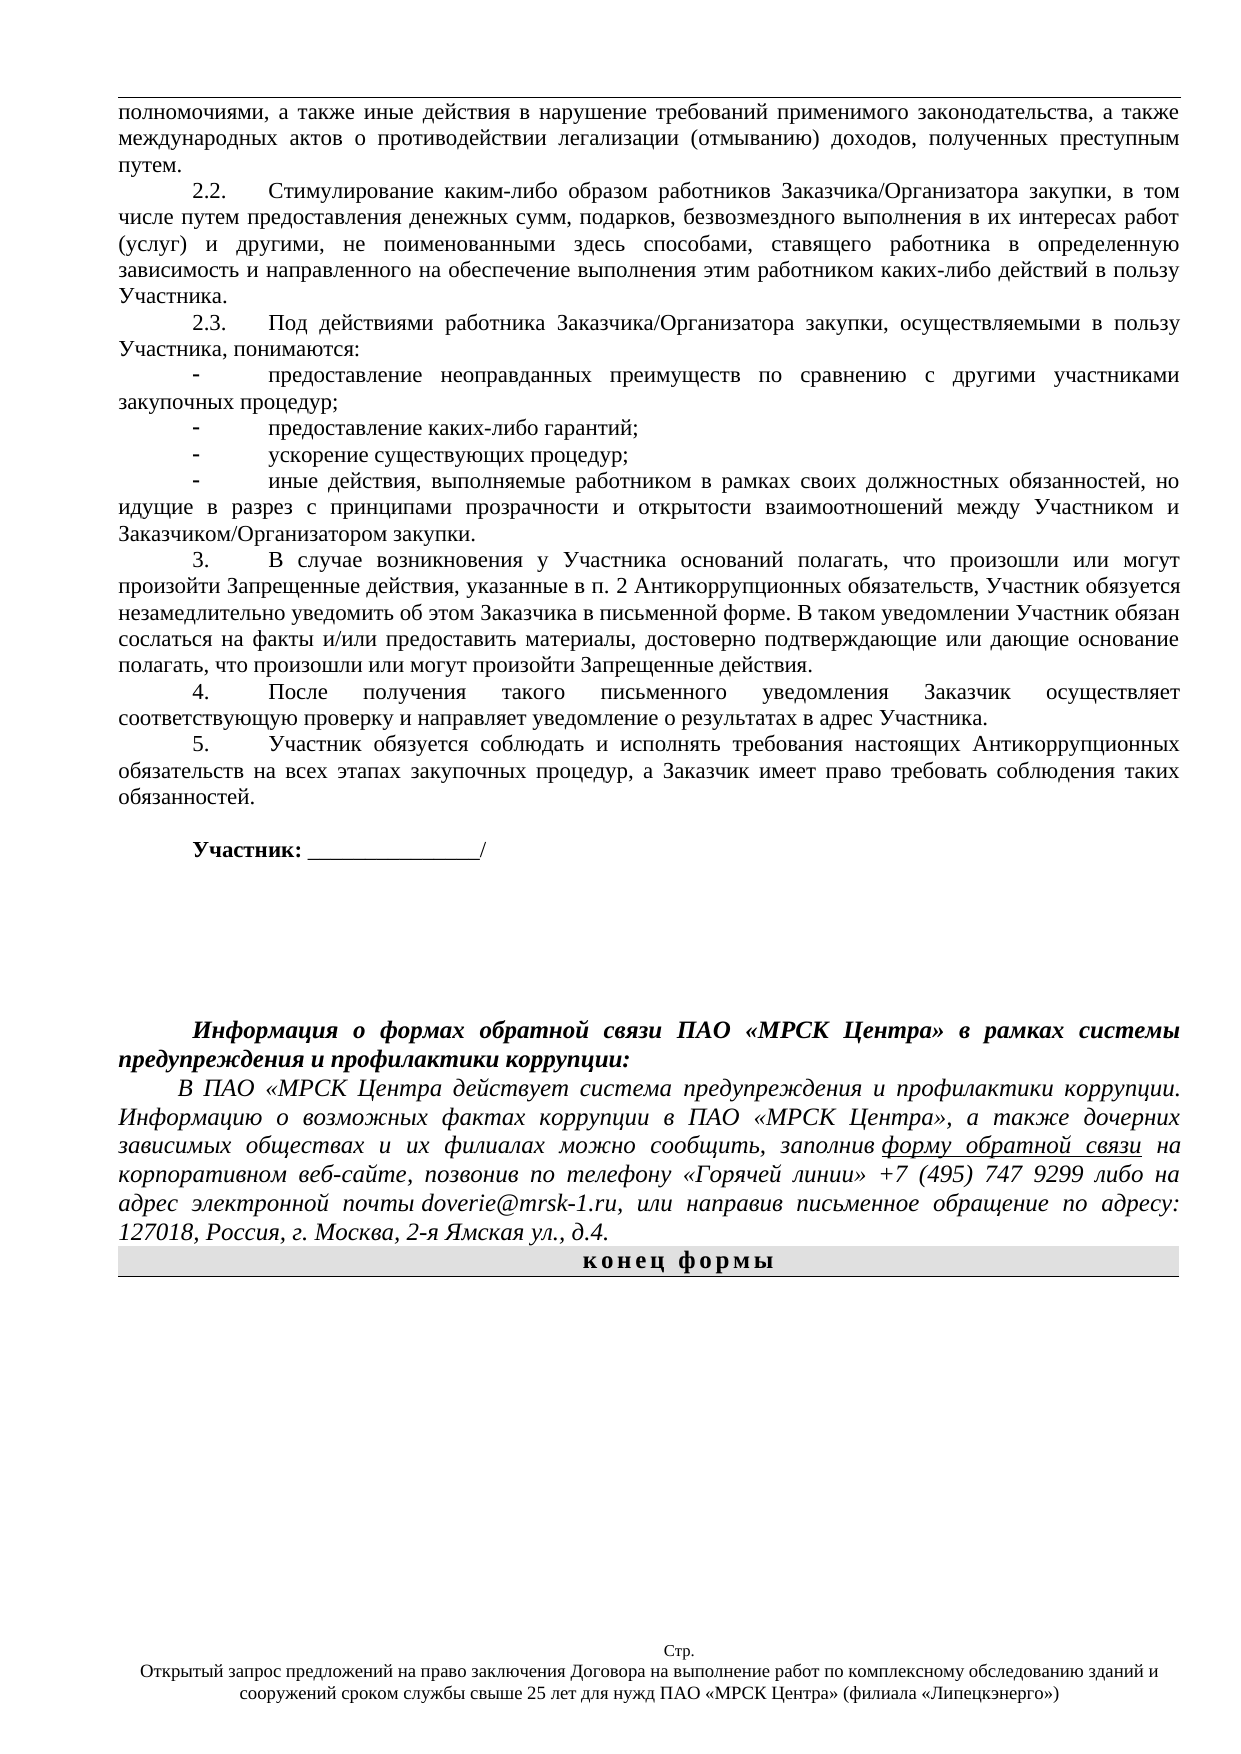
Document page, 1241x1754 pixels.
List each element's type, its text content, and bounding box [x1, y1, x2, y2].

text Участник: _______________/ [118, 836, 1181, 862]
list иные действия, выполняемые работником в рамках своих должностных обязанностей, но идущие в разрез с принципами прозрачности и открытости взаимоотношений между Участником и Заказчиком/Организатором закупки. [118, 467, 1181, 546]
list В случае возникновения у Участника оснований полагать, что произошли или могут произойти Запрещенные действия, указанные в п. 2 Антикоррупционных обязательств, Участник обязуется незамедлительно уведомить об этом Заказчика в письменной форме. В таком уведомлении Участник обязан сослаться на факты и/или предоставить материалы, достоверно подтверждающие или дающие основание полагать, что произошли или могут произойти Запрещенные действия. [118, 546, 1181, 678]
list Участник обязуется соблюдать и исполнять требования настоящих Антикоррупционных обязательств на всех этапах закупочных процедур, а Заказчик имеет право требовать соблюдения таких обязанностей. [118, 731, 1181, 809]
list ускорение существующих процедур; [118, 441, 1181, 467]
text В ПАО «МРСК Центра действует система предупреждения и профилактики коррупции. Информацию о возможных фактах коррупции в ПАО «МРСК Центра», а также дочерних зависимых обществах и их филиалах можно сообщить, заполнив форму обратной связи на корпоративном веб-сайте, позвонив по телефону «Горячей линии» +7 (495) 747 9299 либо на адрес электронной почты doverie@mrsk-1.ru, или направив письменное обращение по адресу: 127018, Россия, г. Москва, 2-я Ямская ул., д.4. [118, 1073, 1181, 1102]
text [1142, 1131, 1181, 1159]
text конец формы [118, 1246, 1179, 1276]
list предоставление каких-либо гарантий; [118, 414, 1181, 441]
list предоставление неоправданных преимуществ по сравнению с другими участниками закупочных процедур; [118, 362, 1181, 414]
list После получения такого письменного уведомления Заказчик осуществляет соответствующую проверку и направляет уведомление о результатах в адрес Участника. [118, 678, 1181, 731]
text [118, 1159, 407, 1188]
text В ПАО «МРСК Центра действует система предупреждения и профилактики коррупции. Информацию о возможных фактах коррупции в ПАО «МРСК Центра», а также дочерних зависимых обществах и их филиалах можно сообщить, заполнив форму обратной связи на корпоративном веб-сайте, позвонив по телефону «Горячей линии» +7 (495) 747 9299 либо на адрес электронной почты doverie@mrsk-1.ru, или направив письменное обращение по адресу: 127018, Россия, г. Москва, 2-я Ямская ул., д.4. [415, 1188, 1181, 1246]
list Cтимулирование каким-либо образом работников Заказчика/Организатора закупки, в том числе путем предоставления денежных сумм, подарков, безвозмездного выполнения в их интересах работ (услуг) и другими, не поименованными здесь способами, ставящего работника в определенную зависимость и направленного на обеспечение выполнения этим работником каких-либо действий в пользу Участника. [118, 177, 1181, 309]
list Под действиями работника Заказчика/Организатора закупки, осуществляемыми в пользу Участника, понимаются: [118, 309, 1181, 362]
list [118, 98, 1181, 177]
text Информация о формах обратной связи ПАО «МРСК Центра» в рамках системы предупреждения и профилактики коррупции: [118, 1016, 1181, 1073]
